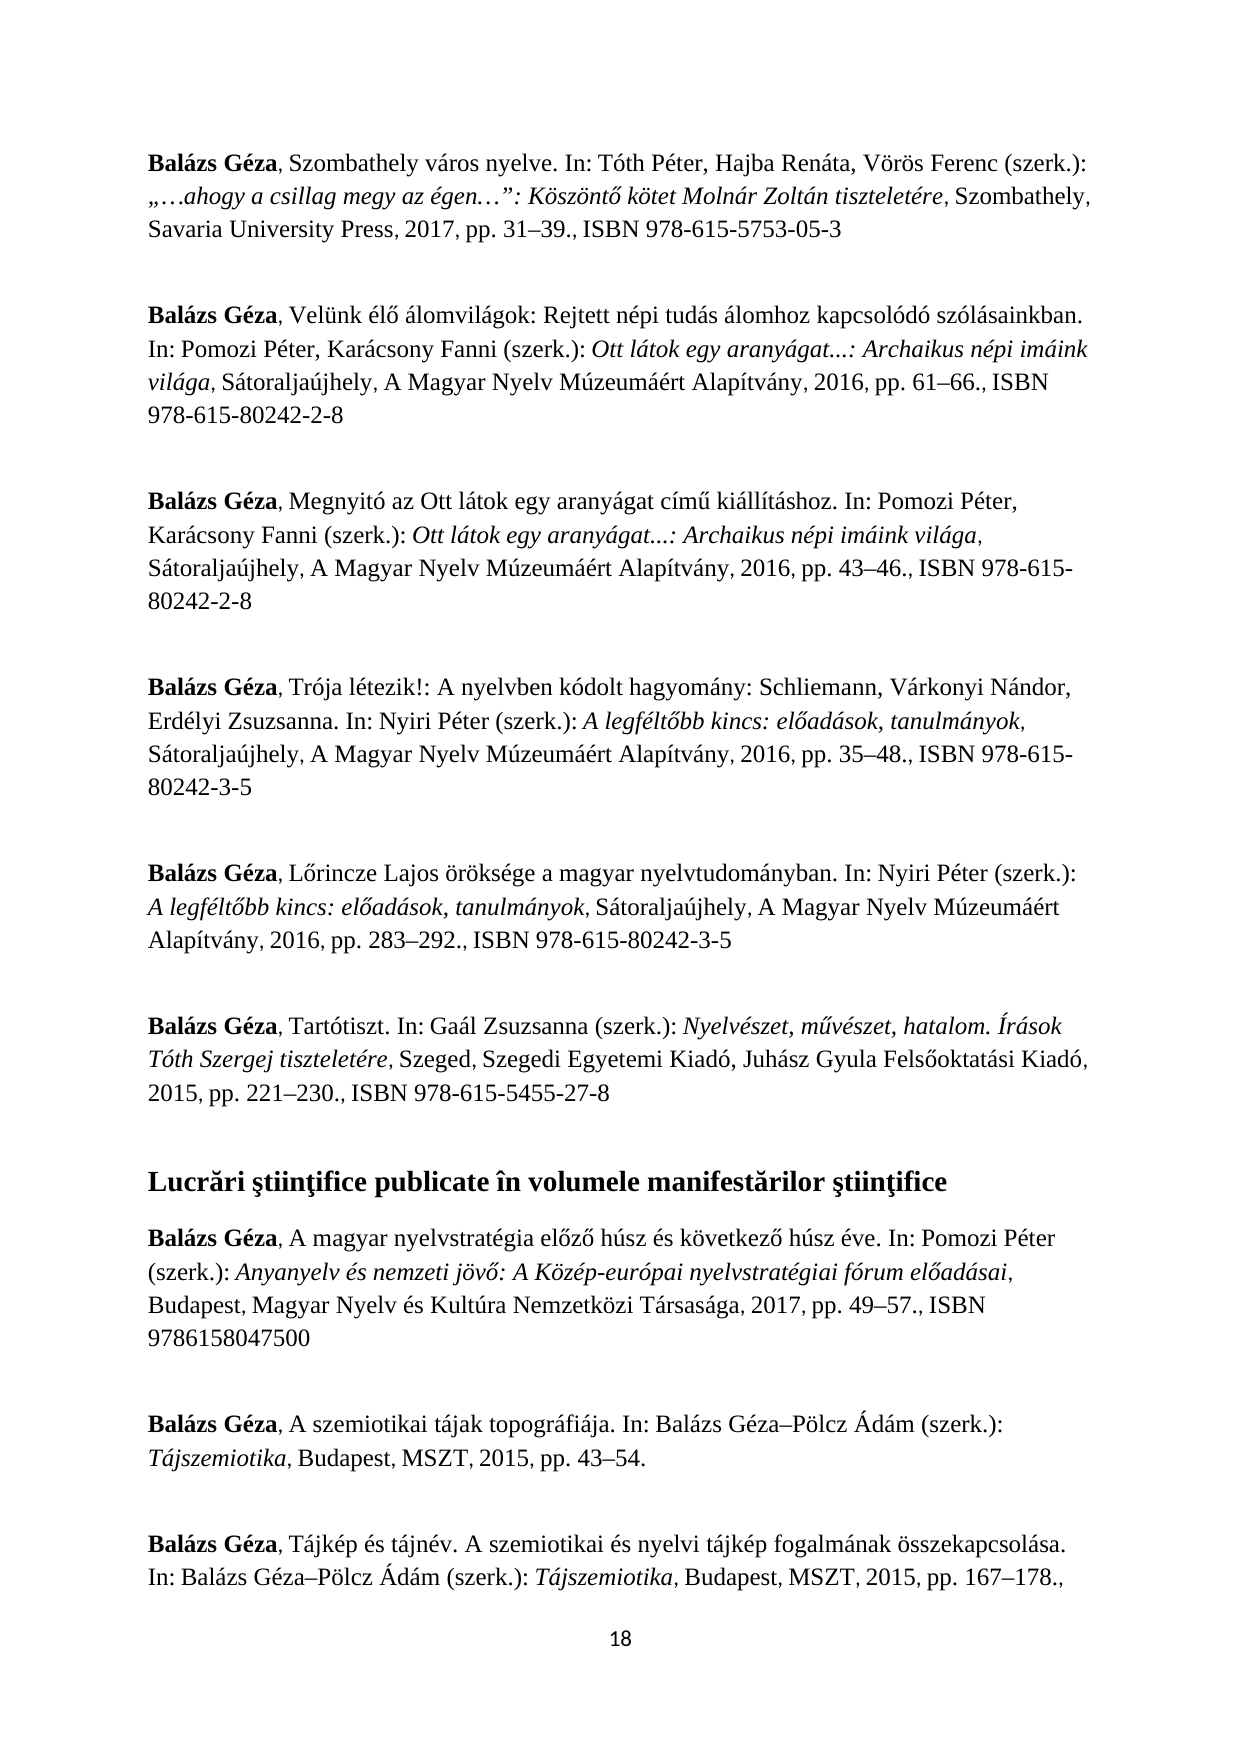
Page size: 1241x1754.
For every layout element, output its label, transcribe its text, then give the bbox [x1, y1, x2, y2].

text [148, 1529, 1093, 1591]
text Balázs Géza, Megnyitó az Ott látok egy aranyágat című kiállításhoz. In: Pomozi Péter, Karácsony Fanni (szerk.): Ott látok egy aranyágat...: Archaikus népi imáink világa, Sátoraljaújhely, A Magyar Nyelv Múzeumáért Alapítvány, 2016, pp. 43–46., ISBN 978-615-80242-2-8 [148, 486, 1093, 647]
text Balázs Géza, Trója létezik!: A nyelvben kódolt hagyomány: Schliemann, Várkonyi Nándor, Erdélyi Zsuzsanna. In: Nyiri Péter (szerk.): A legféltőbb kincs: előadások, tanulmányok, Sátoraljaújhely, A Magyar Nyelv Múzeumáért Alapítvány, 2016, pp. 35–48., ISBN 978-615-80242-3-5 [148, 672, 1093, 833]
text Balázs Géza, Tartótiszt. In: Gaál Zsuzsanna (szerk.): Nyelvészet, művészet, hatalom. Írások Tóth Szergej tiszteletére, Szeged, Szegedi Egyetemi Kiadó, Juhász Gyula Felsőoktatási Kiadó, 2015, pp. 221–230., ISBN 978-615-5455-27-8 [148, 1011, 1093, 1139]
text Balázs Géza, A magyar nyelvstratégia előző húsz és következő húsz éve. In: Pomozi Péter (szerk.): Anyanyelv és nemzeti jövő: A Közép-európai nyelvstratégiai fórum előadásai, Budapest, Magyar Nyelv és Kultúra Nemzetközi Társasága, 2017, pp. 49–57., ISBN 9786158047500 [148, 1223, 1093, 1384]
text Lucrări ştiinţifice publicate în volumele manifestărilor ştiinţifice [148, 1164, 1093, 1198]
text Balázs Géza, Velünk élő álomvilágok: Rejtett népi tudás álomhoz kapcsolódó szólásainkban. In: Pomozi Péter, Karácsony Fanni (szerk.): Ott látok egy aranyágat...: Archaikus népi imáink világa, Sátoraljaújhely, A Magyar Nyelv Múzeumáért Alapítvány, 2016, pp. 61–66., ISBN 978-615-80242-2-8 [148, 301, 1093, 461]
text Balázs Géza, Lőrincze Lajos öröksége a magyar nyelvtudományban. In: Nyiri Péter (szerk.): A legféltőbb kincs: előadások, tanulmányok, Sátoraljaújhely, A Magyar Nyelv Múzeumáért Alapítvány, 2016, pp. 283–292., ISBN 978-615-80242-3-5 [148, 858, 1093, 986]
text Balázs Géza, A szemiotikai tájak topográfiája. In: Balázs Géza–Pölcz Ádám (szerk.): Tájszemiotika, Budapest, MSZT, 2015, pp. 43–54. [148, 1409, 1093, 1504]
text Balázs Géza, Szombathely város nyelve. In: Tóth Péter, Hajba Renáta, Vörös Ferenc (szerk.): „…ahogy a csillag megy az égen…”: Köszöntő kötet Molnár Zoltán tiszteletére, Szombathely, Savaria University Press, 2017, pp. 31–39., ISBN 978-615-5753-05-3 [148, 148, 1093, 276]
